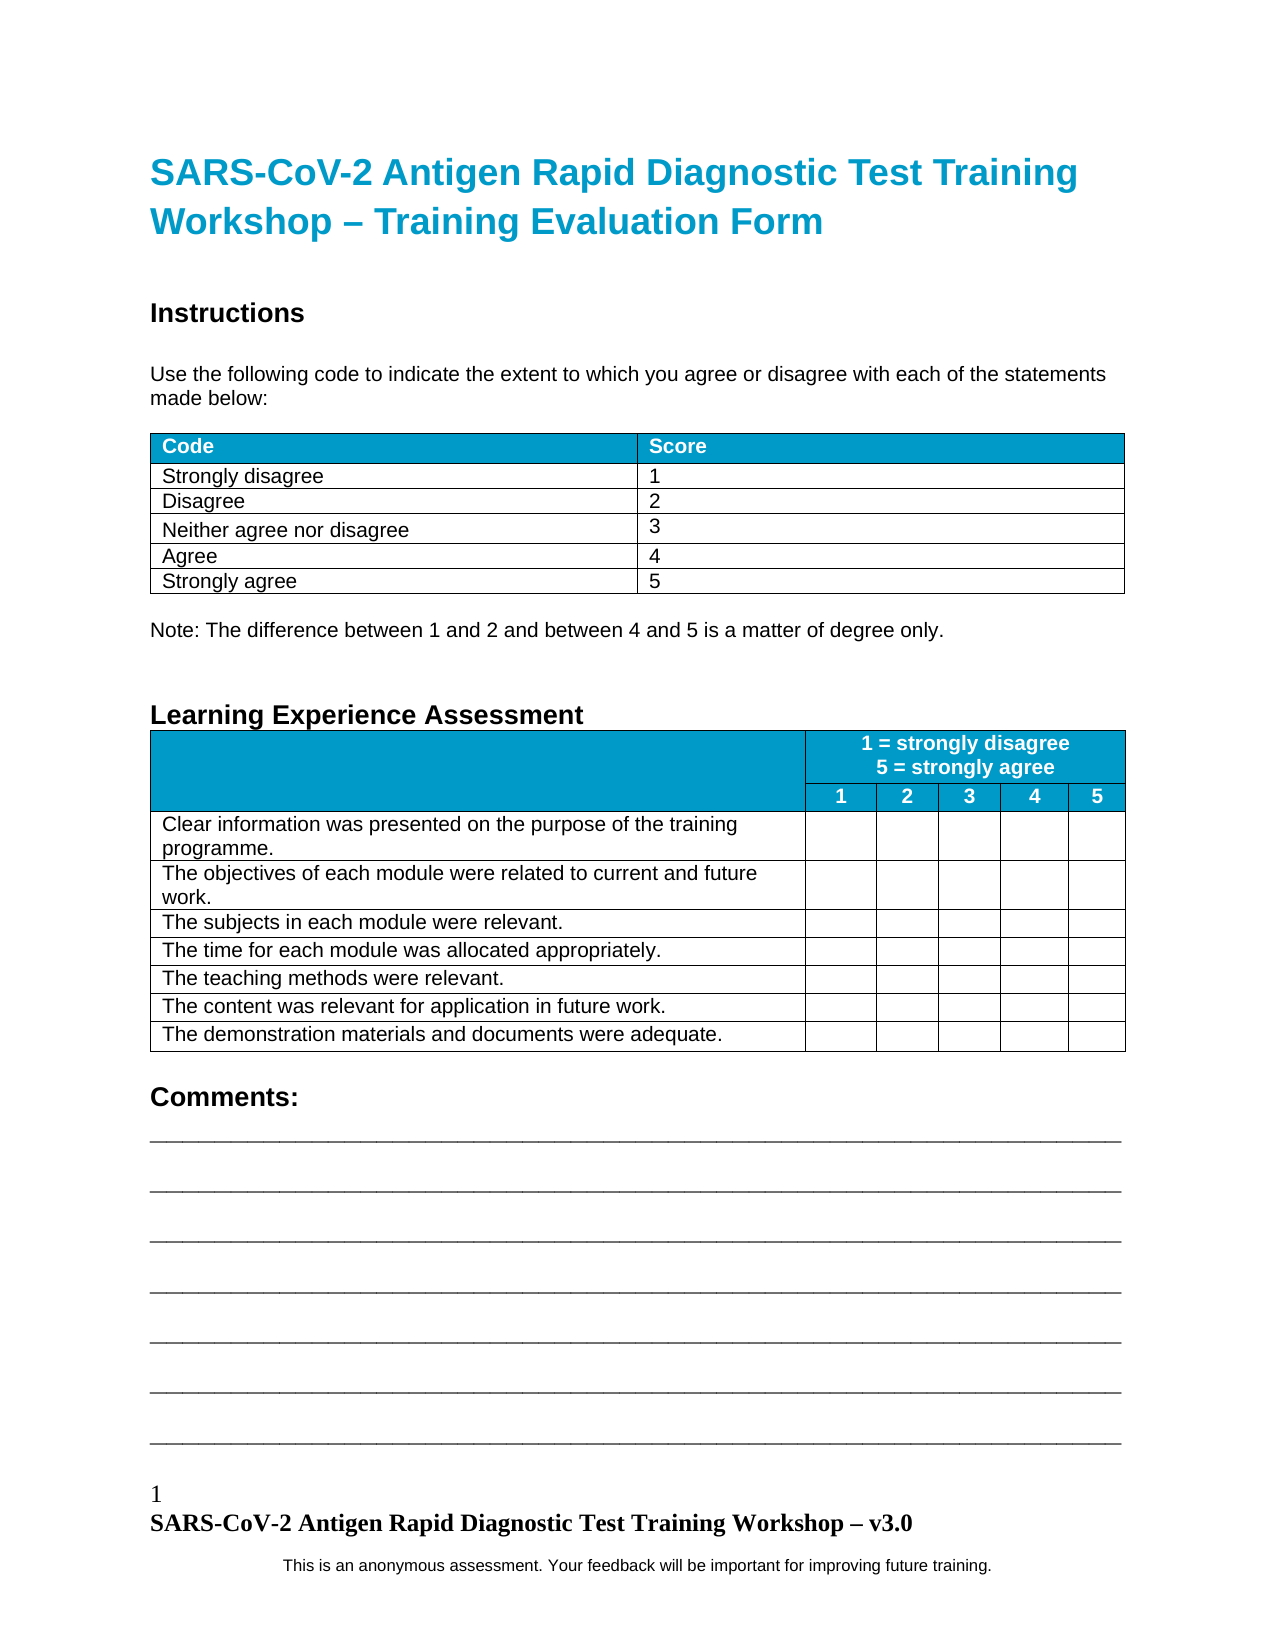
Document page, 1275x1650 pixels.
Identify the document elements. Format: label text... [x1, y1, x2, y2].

table_cell [1001, 966, 1068, 993]
table_cell [1001, 910, 1068, 937]
table_cell Strongly disagree [151, 464, 637, 488]
table_cell [939, 861, 1000, 909]
table_cell [1001, 994, 1068, 1021]
table_cell [939, 994, 1000, 1021]
table_cell 4 [638, 544, 1124, 567]
table_cell 1 [806, 784, 876, 811]
table_header [151, 731, 805, 811]
text Note: The difference between 1 and 2 and between 4 and 5 is a matter of degree only. [150, 617, 1125, 641]
table_cell [806, 861, 876, 909]
table_cell [1001, 1022, 1068, 1051]
table_cell [1069, 812, 1125, 860]
table_cell 5 [638, 569, 1124, 592]
table_cell [877, 966, 938, 993]
table_cell The demonstration materials and documents were adequate. [151, 1022, 805, 1051]
table_cell [939, 910, 1000, 937]
table_cell The objectives of each module were related to current and future work. [151, 861, 805, 909]
table_cell [1069, 966, 1125, 993]
table_cell [806, 938, 876, 965]
table_cell The teaching methods were relevant. [151, 966, 805, 993]
table_cell 4 [1001, 784, 1068, 811]
table_cell [1069, 994, 1125, 1021]
table_cell [877, 994, 938, 1021]
table_cell Disagree [151, 489, 637, 513]
table_header 1 = strongly disagree 5 = strongly agree [806, 731, 1125, 783]
table_cell The subjects in each module were relevant. [151, 910, 805, 937]
text Instructions [150, 297, 1125, 328]
table_cell [877, 938, 938, 965]
table_cell [806, 812, 876, 860]
text Comments: [150, 1081, 1125, 1112]
table_cell The time for each module was allocated appropriately. [151, 938, 805, 965]
table_cell 5 [1069, 784, 1125, 811]
table_cell The content was relevant for application in future work. [151, 994, 805, 1021]
text Use the following code to indicate the extent to which you agree or disagree with each of the statements made below: [150, 361, 1125, 409]
table_cell Agree [151, 544, 637, 567]
table_cell [806, 966, 876, 993]
table_cell [1069, 938, 1125, 965]
table_cell [877, 910, 938, 937]
table_cell Neither agree nor disagree [151, 514, 637, 542]
table_cell [877, 812, 938, 860]
table_cell Clear information was presented on the purpose of the training programme. [151, 812, 805, 860]
table_cell 3 [939, 784, 1000, 811]
table_cell [877, 1022, 938, 1051]
table_cell [877, 861, 938, 909]
text Learning Experience Assessment [150, 699, 1125, 730]
table_cell [806, 910, 876, 937]
table_cell [806, 994, 876, 1021]
table_cell [1069, 1022, 1125, 1051]
table_cell 1 [638, 464, 1124, 488]
table_cell [806, 1022, 876, 1051]
table_cell [1001, 812, 1068, 860]
text ____________________________________________________________________________________________________________________________________________________________________________________________________________________________________________________________________________________________________________________________________________________________________________________________________________________________________ [150, 1112, 1125, 1447]
table_cell [1001, 861, 1068, 909]
table_cell [939, 812, 1000, 860]
table_cell [939, 1022, 1000, 1051]
table_cell [1001, 938, 1068, 965]
table_cell [939, 938, 1000, 965]
table_cell Strongly agree [151, 569, 637, 592]
table_cell [939, 966, 1000, 993]
table_header Score [638, 434, 1124, 463]
table_cell 2 [877, 784, 938, 811]
table_cell 2 [638, 489, 1124, 513]
table_header Code [151, 434, 637, 463]
table_cell [1069, 861, 1125, 909]
table_cell [1069, 910, 1125, 937]
table_cell 3 [638, 514, 1124, 542]
subtitle SARS-CoV-2 Antigen Rapid Diagnostic Test Training Workshop – Training Evaluation Form [150, 150, 1125, 243]
